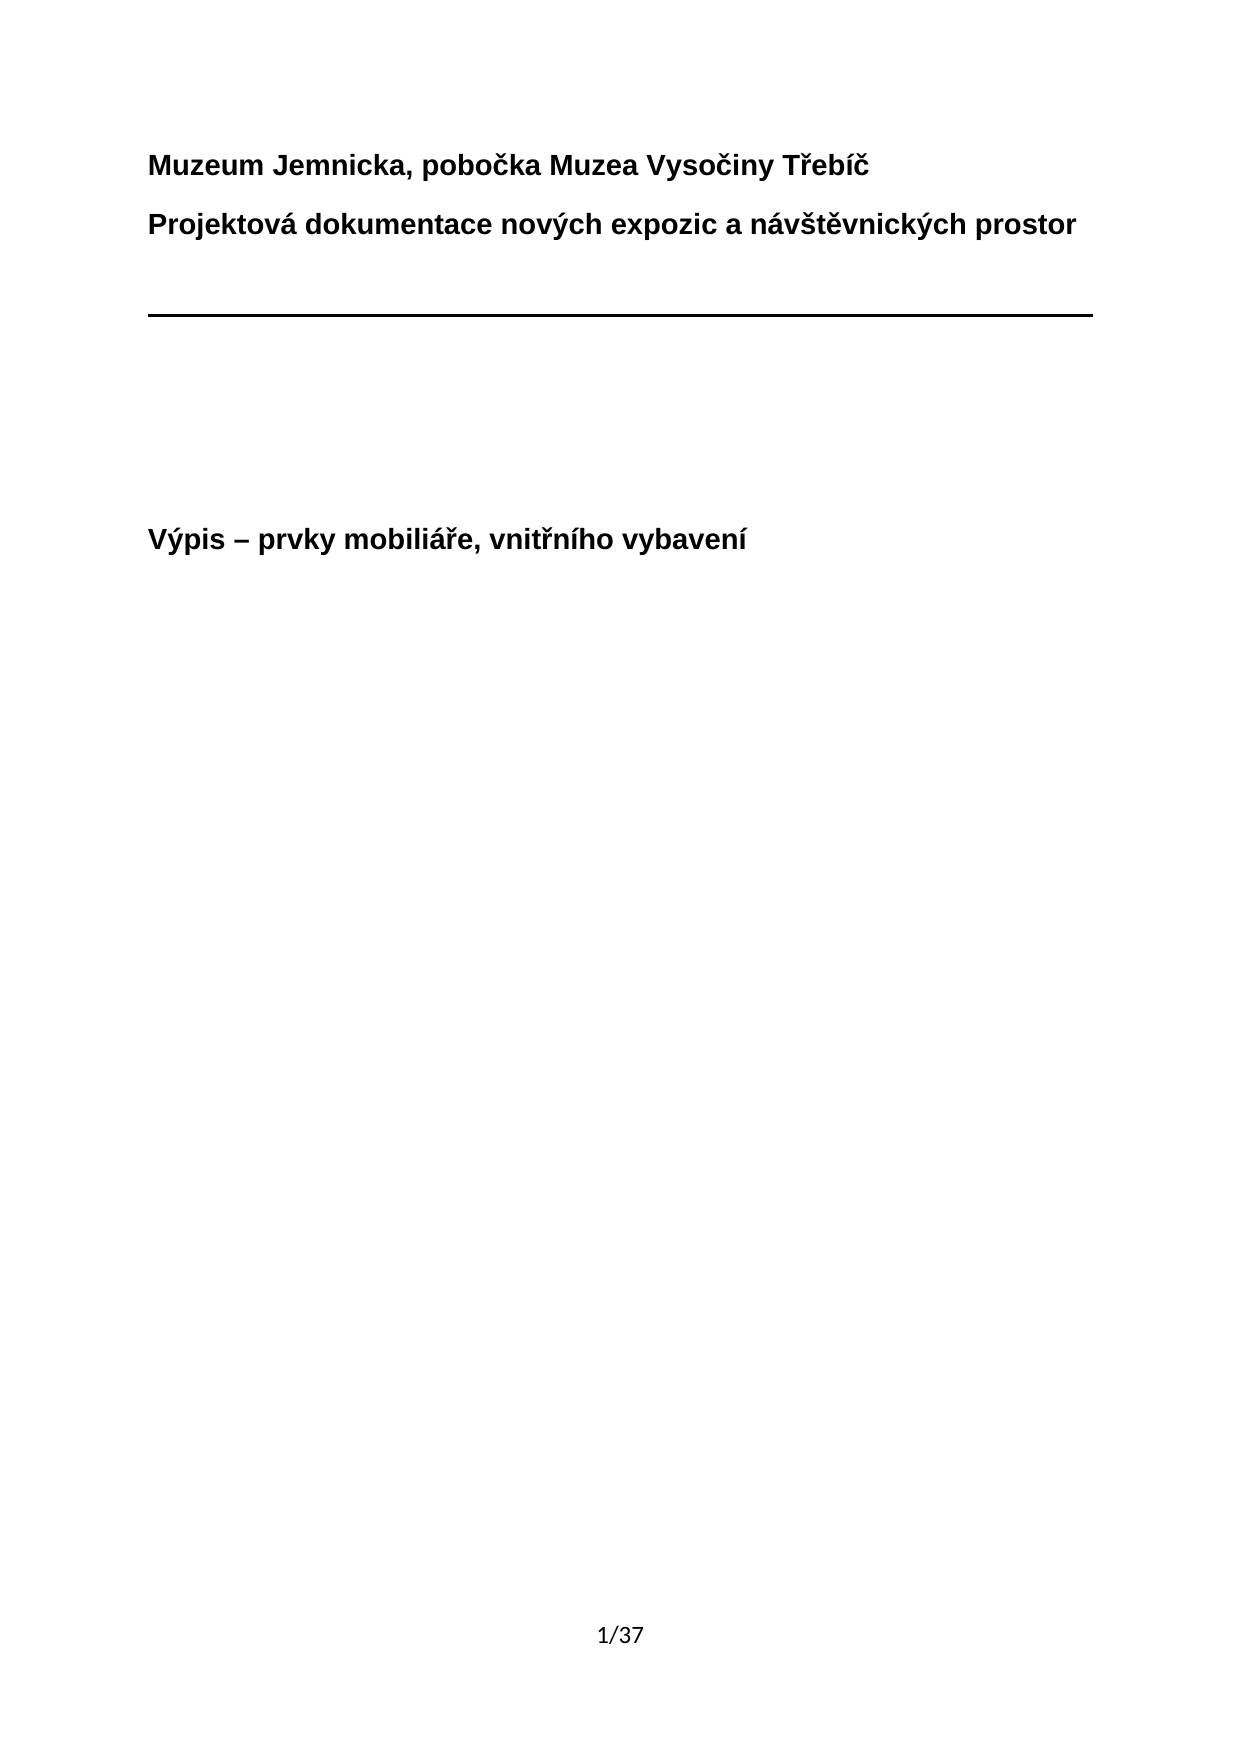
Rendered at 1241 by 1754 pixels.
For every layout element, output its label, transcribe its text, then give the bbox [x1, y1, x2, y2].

text Muzeum Jemnicka, pobočka Muzea Vysočiny Třebíč [148, 148, 1093, 181]
text Projektová dokumentace nových expozic a návštěvnických prostor [148, 207, 1093, 241]
text Výpis – prvky mobiliáře, vnitřního vybavení [148, 522, 1093, 555]
